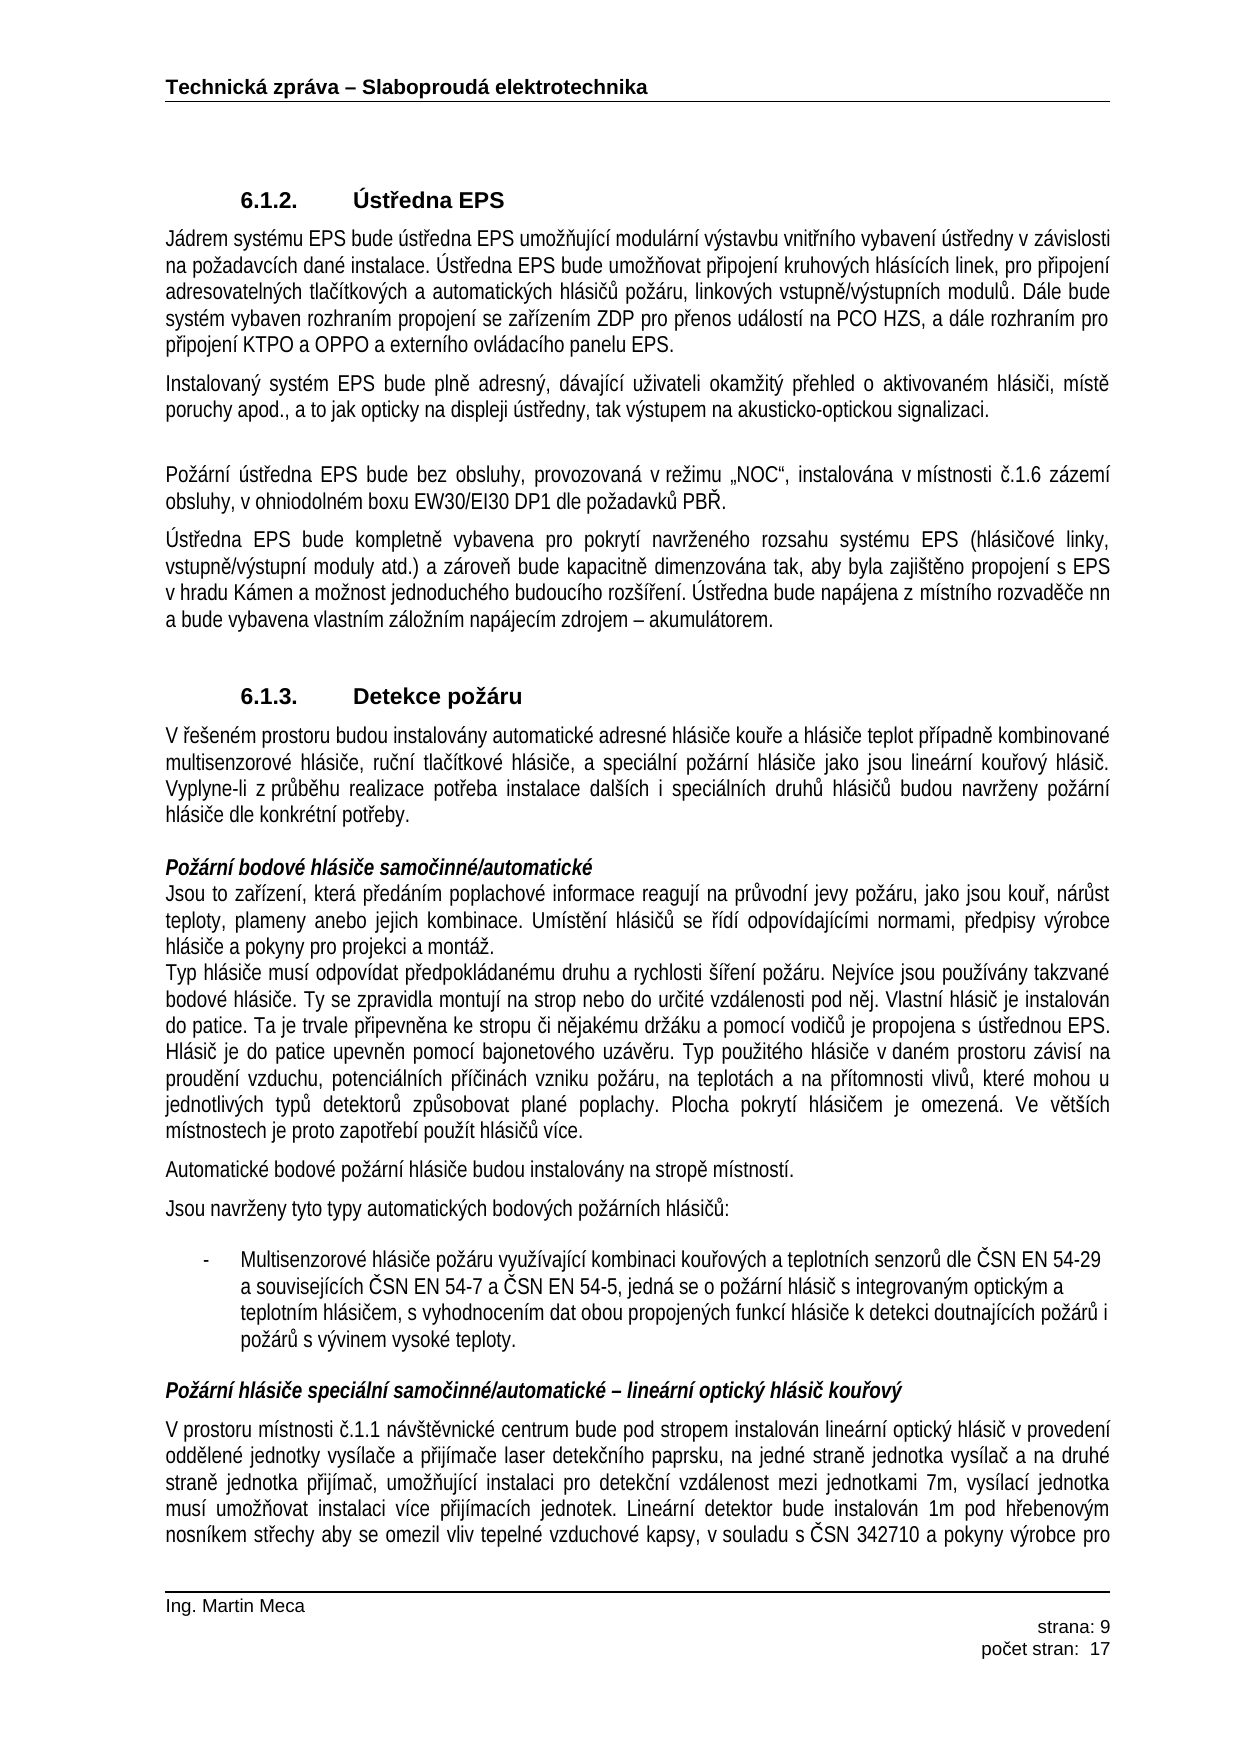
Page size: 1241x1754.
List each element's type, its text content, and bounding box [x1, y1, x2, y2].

list Detekce požáru [240, 683, 1110, 709]
text Automatické bodové požární hlásiče budou instalovány na stropě místností. [165, 1156, 1110, 1183]
text Typ hlásiče musí odpovídat předpokládanému druhu a rychlosti šíření požáru. Nejvíce jsou používány takzvané bodové hlásiče. Ty se zpravidla montují na strop nebo do určité vzdálenosti pod něj. Vlastní hlásič je instalován do patice. Ta je trvale připevněna ke stropu či nějakému držáku a pomocí vodičů je propojena s ústřednou EPS. Hlásič je do patice upevněn pomocí bajonetového uzávěru. Typ použitého hlásiče v daném prostoru závisí na proudění vzduchu, potenciálních příčinách vzniku požáru, na teplotách a na přítomnosti vlivů, které mohou u jednotlivých typů detektorů způsobovat plané poplachy. Plocha pokrytí hlásičem je omezená. Ve větších místnostech je proto zapotřebí použít hlásičů více. [165, 959, 1110, 1144]
text Jsou navrženy tyto typy automatických bodových požárních hlásičů: [165, 1195, 1110, 1221]
text Požární hlásiče speciální samočinné/automatické – lineární optický hlásič kouřový [165, 1377, 1110, 1403]
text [165, 1416, 1110, 1547]
text Požární ústředna EPS bude bez obsluhy, provozovaná v režimu „NOC“, instalována v místnosti č.1.6 zázemí obsluhy, v ohniodolném boxu EW30/EI30 DP1 dle požadavků PBŘ. [165, 461, 1110, 514]
text V řešeném prostoru budou instalovány automatické adresné hlásiče kouře a hlásiče teplot případně kombinované multisenzorové hlásiče, ruční tlačítkové hlásiče, a speciální požární hlásiče jako jsou lineární kouřový hlásič. Vyplyne-li z průběhu realizace potřeba instalace dalších i speciálních druhů hlásičů budou navrženy požární hlásiče dle konkrétní potřeby. [165, 722, 1110, 827]
list Ústředna EPS [240, 187, 1110, 213]
list Multisenzorové hlásiče požáru využívající kombinaci kouřových a teplotních senzorů dle ČSN EN 54-29 a souvisejících ČSN EN 54-7 a ČSN EN 54-5, jedná se o požární hlásič s integrovaným optickým a teplotním hlásičem, s vyhodnocením dat obou propojených funkcí hlásiče k detekci doutnajících požárů i požárů s vývinem vysoké teploty. [203, 1246, 1110, 1352]
text Ústředna EPS bude kompletně vybavena pro pokrytí navrženého rozsahu systému EPS (hlásičové linky, vstupně/výstupní moduly atd.) a zároveň bude kapacitně dimenzována tak, aby byla zajištěno propojení s EPS v hradu Kámen a možnost jednoduchého budoucího rozšíření. Ústředna bude napájena z místního rozvaděče nn a bude vybavena vlastním záložním napájecím zdrojem – akumulátorem. [165, 526, 1110, 632]
text Požární bodové hlásiče samočinné/automatické [165, 854, 1110, 880]
text Instalovaný systém EPS bude plně adresný, dávající uživateli okamžitý přehled o aktivovaném hlásiči, místě poruchy apod., a to jak opticky na displeji ústředny, tak výstupem na akusticko-optickou signalizaci. [165, 370, 1110, 422]
text Jsou to zařízení, která předáním poplachové informace reagují na průvodní jevy požáru, jako jsou kouř, nárůst teploty, plameny anebo jejich kombinace. Umístění hlásičů se řídí odpovídajícími normami, předpisy výrobce hlásiče a pokyny pro projekci a montáž. [165, 880, 1110, 959]
text Jádrem systému EPS bude ústředna EPS umožňující modulární výstavbu vnitřního vybavení ústředny v závislosti na požadavcích dané instalace. Ústředna EPS bude umožňovat připojení kruhových hlásících linek, pro připojení adresovatelných tlačítkových a automatických hlásičů požáru, linkových vstupně/výstupních modulů. Dále bude systém vybaven rozhraním propojení se zařízením ZDP pro přenos událostí na PCO HZS, a dále rozhraním pro připojení KTPO a OPPO a externího ovládacího panelu EPS. [165, 225, 1110, 357]
